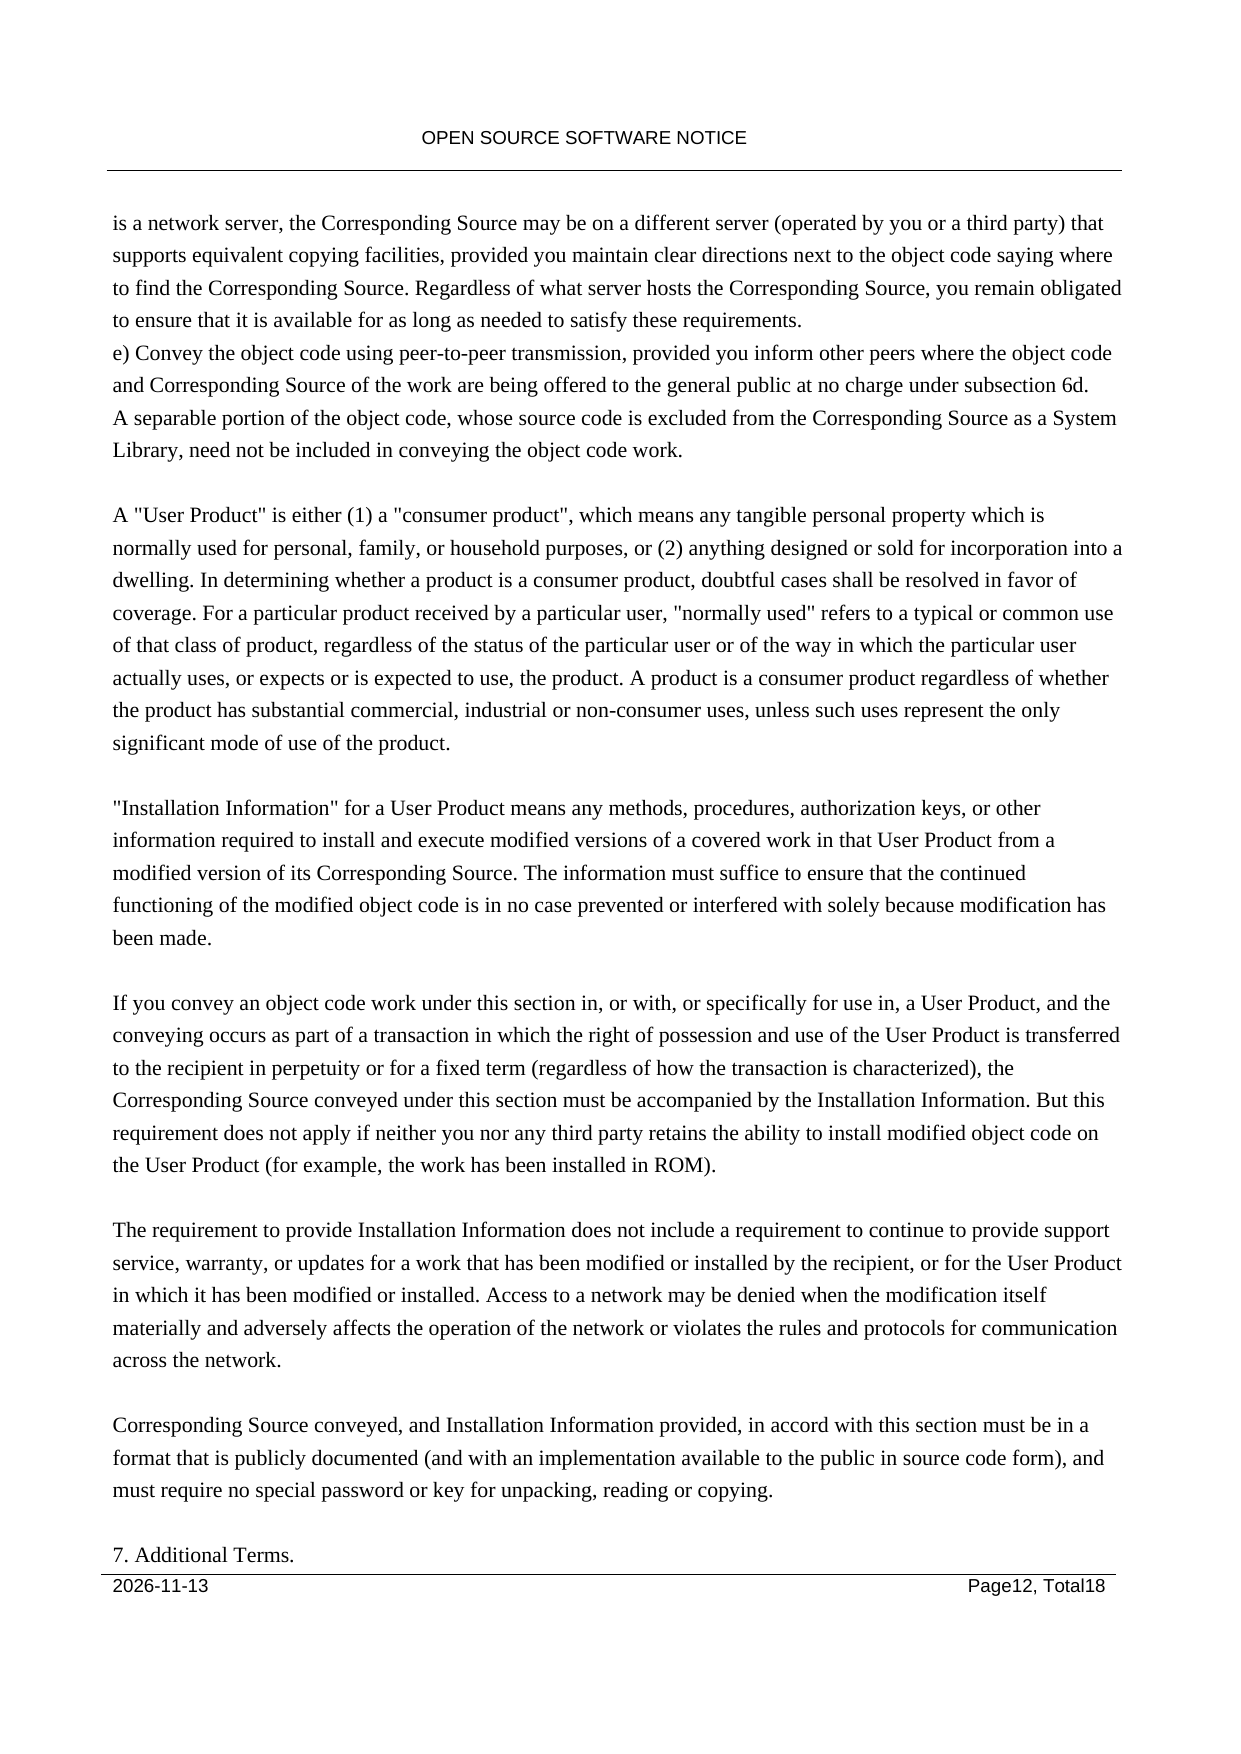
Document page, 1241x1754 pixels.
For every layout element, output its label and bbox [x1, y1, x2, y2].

text [112, 206, 1128, 1571]
